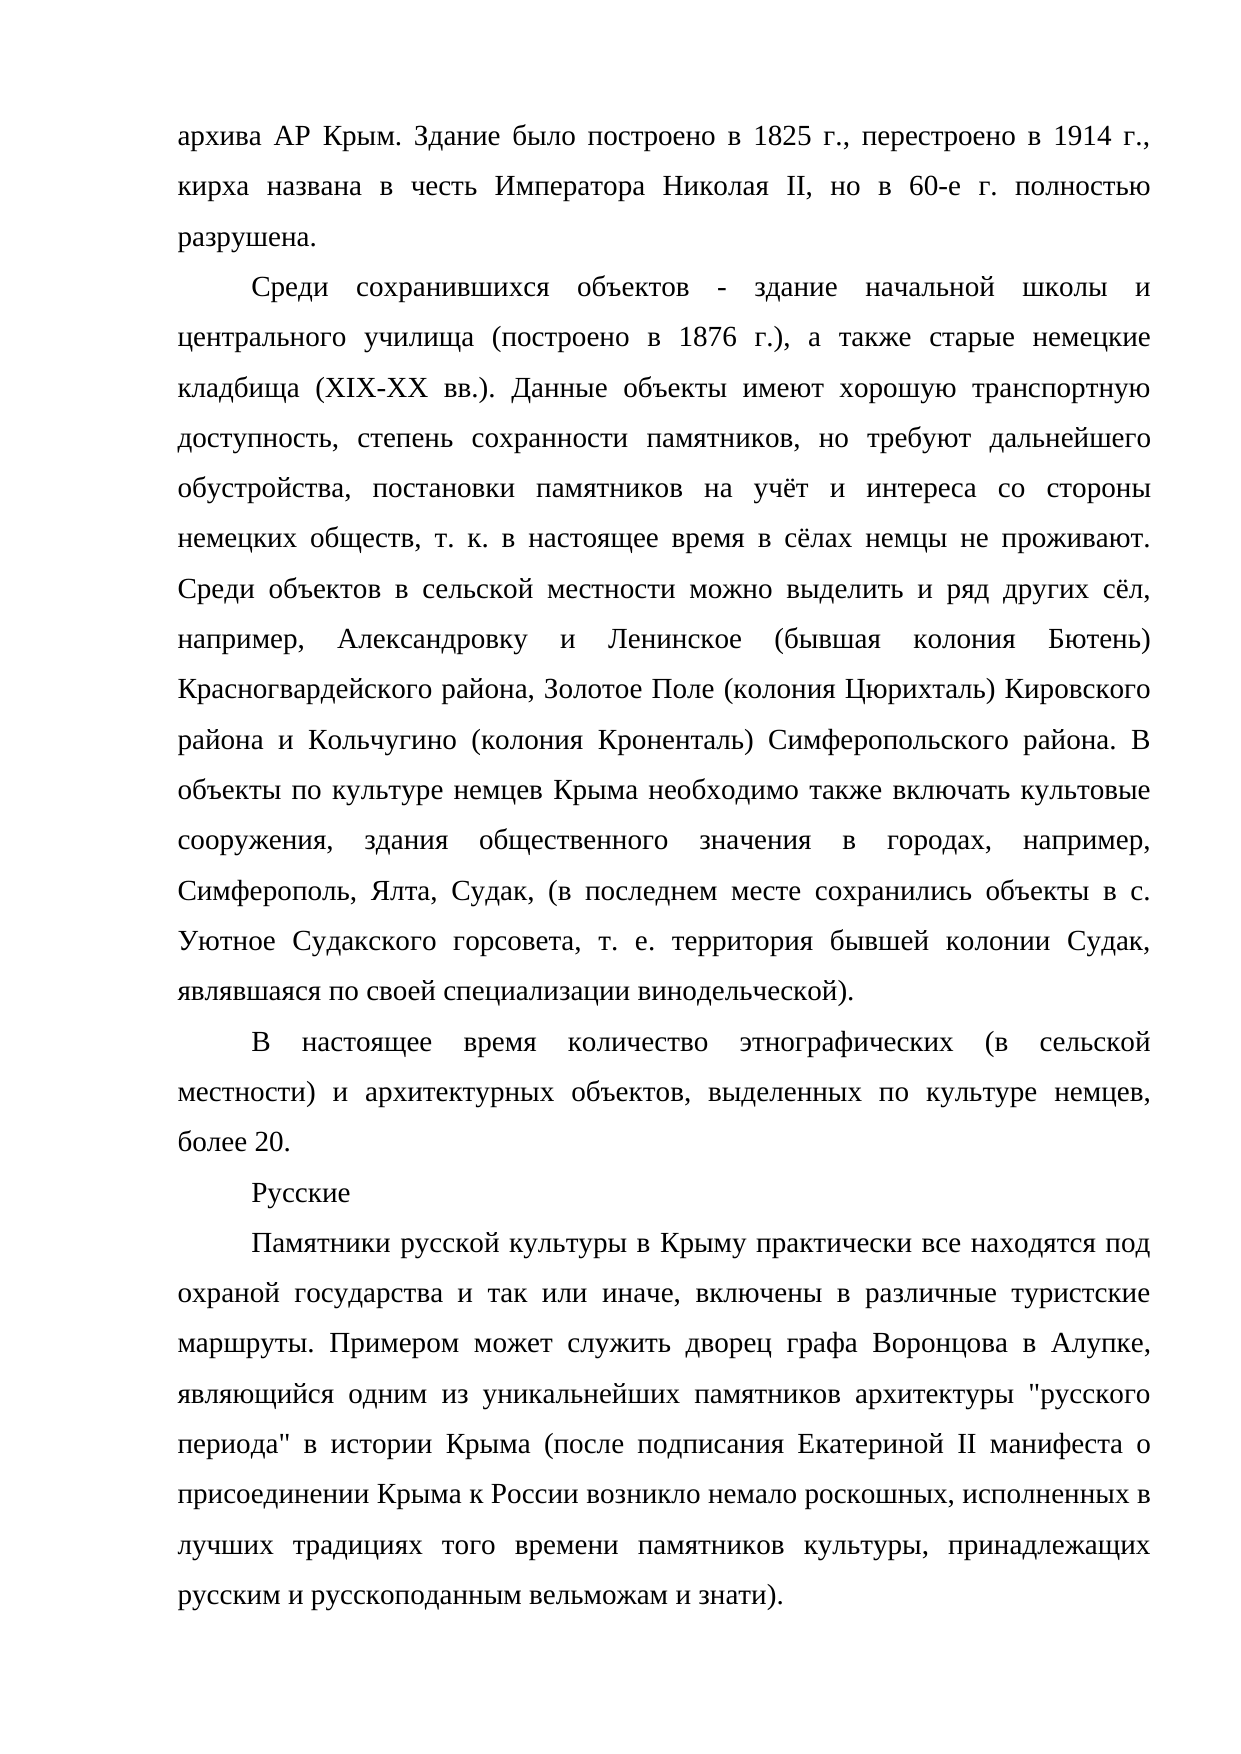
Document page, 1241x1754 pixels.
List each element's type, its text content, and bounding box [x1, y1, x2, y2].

text Русские [177, 1175, 1152, 1208]
text В настоящее время количество этнографических (в сельской местности) и архитектурных объектов, выделенных по культуре немцев, более 20. [177, 1024, 1152, 1158]
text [177, 118, 1152, 252]
text Среди сохранившихся объектов - здание начальной школы и центрального училища (построено в 1876 г.), а также старые немецкие кладбища (XIX-ХХ вв.). Данные объекты имеют хорошую транспортную доступность, степень сохранности памятников, но требуют дальнейшего обустройства, постановки памятников на учёт и интереса со стороны немецких обществ, т. к. в настоящее время в сёлах немцы не проживают. Среди объектов в сельской местности можно выделить и ряд других сёл, например, Александровку и Ленинское (бывшая колония Бютень) Красногвардейского района, Золотое Поле (колония Цюрихталь) Кировского района и Кольчугино (колония Кроненталь) Симферопольского района. В объекты по культуре немцев Крыма необходимо также включать культовые сооружения, здания общественного значения в городах, например, Симферополь, Ялта, Судак, (в последнем месте сохранились объекты в с. Уютное Судакского горсовета, т. е. территория бывшей колонии Судак, являвшаяся по своей специализации винодельческой). [177, 269, 1152, 1007]
text Памятники русской культуры в Крыму практически все находятся под охраной государства и так или иначе, включены в различные туристские маршруты. Примером может служить дворец графа Воронцова в Алупке, являющийся одним из уникальнейших памятников архитектуры "русского периода" в истории Крыма (после подписания Екатериной II манифеста о присоединении Крыма к России возникло немало роскошных, исполненных в лучших традициях того времени памятников культуры, принадлежащих русским и русскоподанным вельможам и знати). [177, 1225, 1152, 1611]
